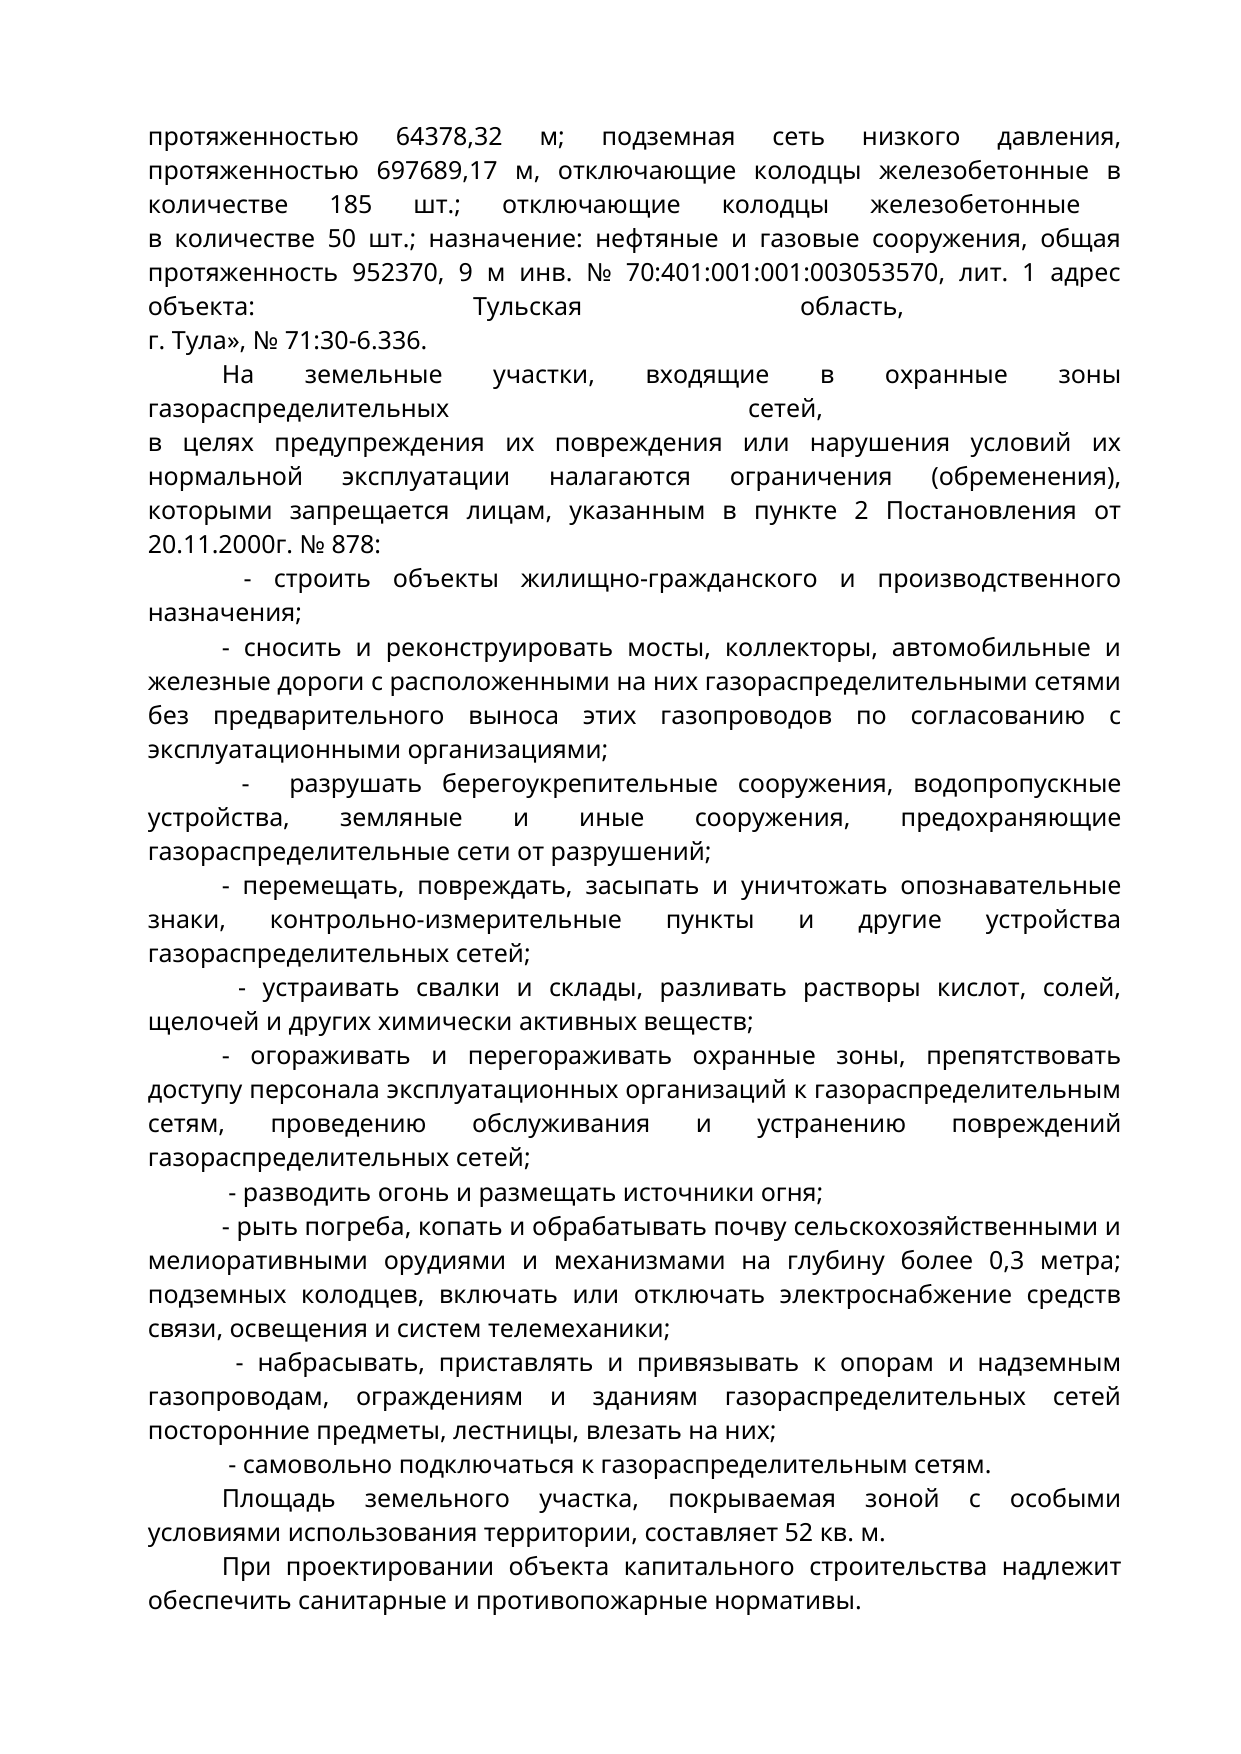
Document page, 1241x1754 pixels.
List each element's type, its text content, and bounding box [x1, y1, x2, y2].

text - самовольно подключаться к газораспределительным сетям. [148, 1447, 1122, 1481]
text - строить объекты жилищно-гражданского и производственного назначения; [148, 561, 1122, 629]
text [148, 118, 1122, 357]
text На земельные участки, входящие в охранные зоны газораспределительных сетей, в целях предупреждения их повреждения или нарушения условий их нормальной эксплуатации налагаются ограничения (обременения), которыми запрещается лицам, указанным в пункте 2 Постановления от 20.11.2000г. № 878: [148, 357, 1122, 561]
text - набрасывать, приставлять и привязывать к опорам и надземным газопроводам, ограждениям и зданиям газораспределительных сетей посторонние предметы, лестницы, влезать на них; [148, 1344, 1122, 1447]
text При проектировании объекта капитального строительства надлежит обеспечить санитарные и противопожарные нормативы. [148, 1549, 1122, 1617]
text Площадь земельного участка, покрываемая зоной с особыми условиями использования территории, составляет 52 кв. м. [148, 1481, 1122, 1549]
text - сносить и реконструировать мосты, коллекторы, автомобильные и железные дороги с расположенными на них газораспределительными сетями без предварительного выноса этих газопроводов по согласованию с эксплуатационными организациями; [148, 629, 1122, 765]
text - разводить огонь и размещать источники огня; [148, 1174, 1122, 1208]
text - рыть погреба, копать и обрабатывать почву сельскохозяйственными и мелиоративными орудиями и механизмами на глубину более 0,3 метра; подземных колодцев, включать или отключать электроснабжение средств связи, освещения и систем телемеханики; [148, 1208, 1122, 1344]
text - разрушать берегоукрепительные сооружения, водопропускные устройства, земляные и иные сооружения, предохраняющие газораспределительные сети от разрушений; [148, 765, 1122, 868]
text - устраивать свалки и склады, разливать растворы кислот, солей, щелочей и других химически активных веществ; [148, 970, 1122, 1038]
text - огораживать и перегораживать охранные зоны, препятствовать доступу персонала эксплуатационных организаций к газораспределительным сетям, проведению обслуживания и устранению повреждений газораспределительных сетей; [148, 1038, 1122, 1174]
text - перемещать, повреждать, засыпать и уничтожать опознавательные знаки, контрольно-измерительные пункты и другие устройства газораспределительных сетей; [148, 868, 1122, 970]
